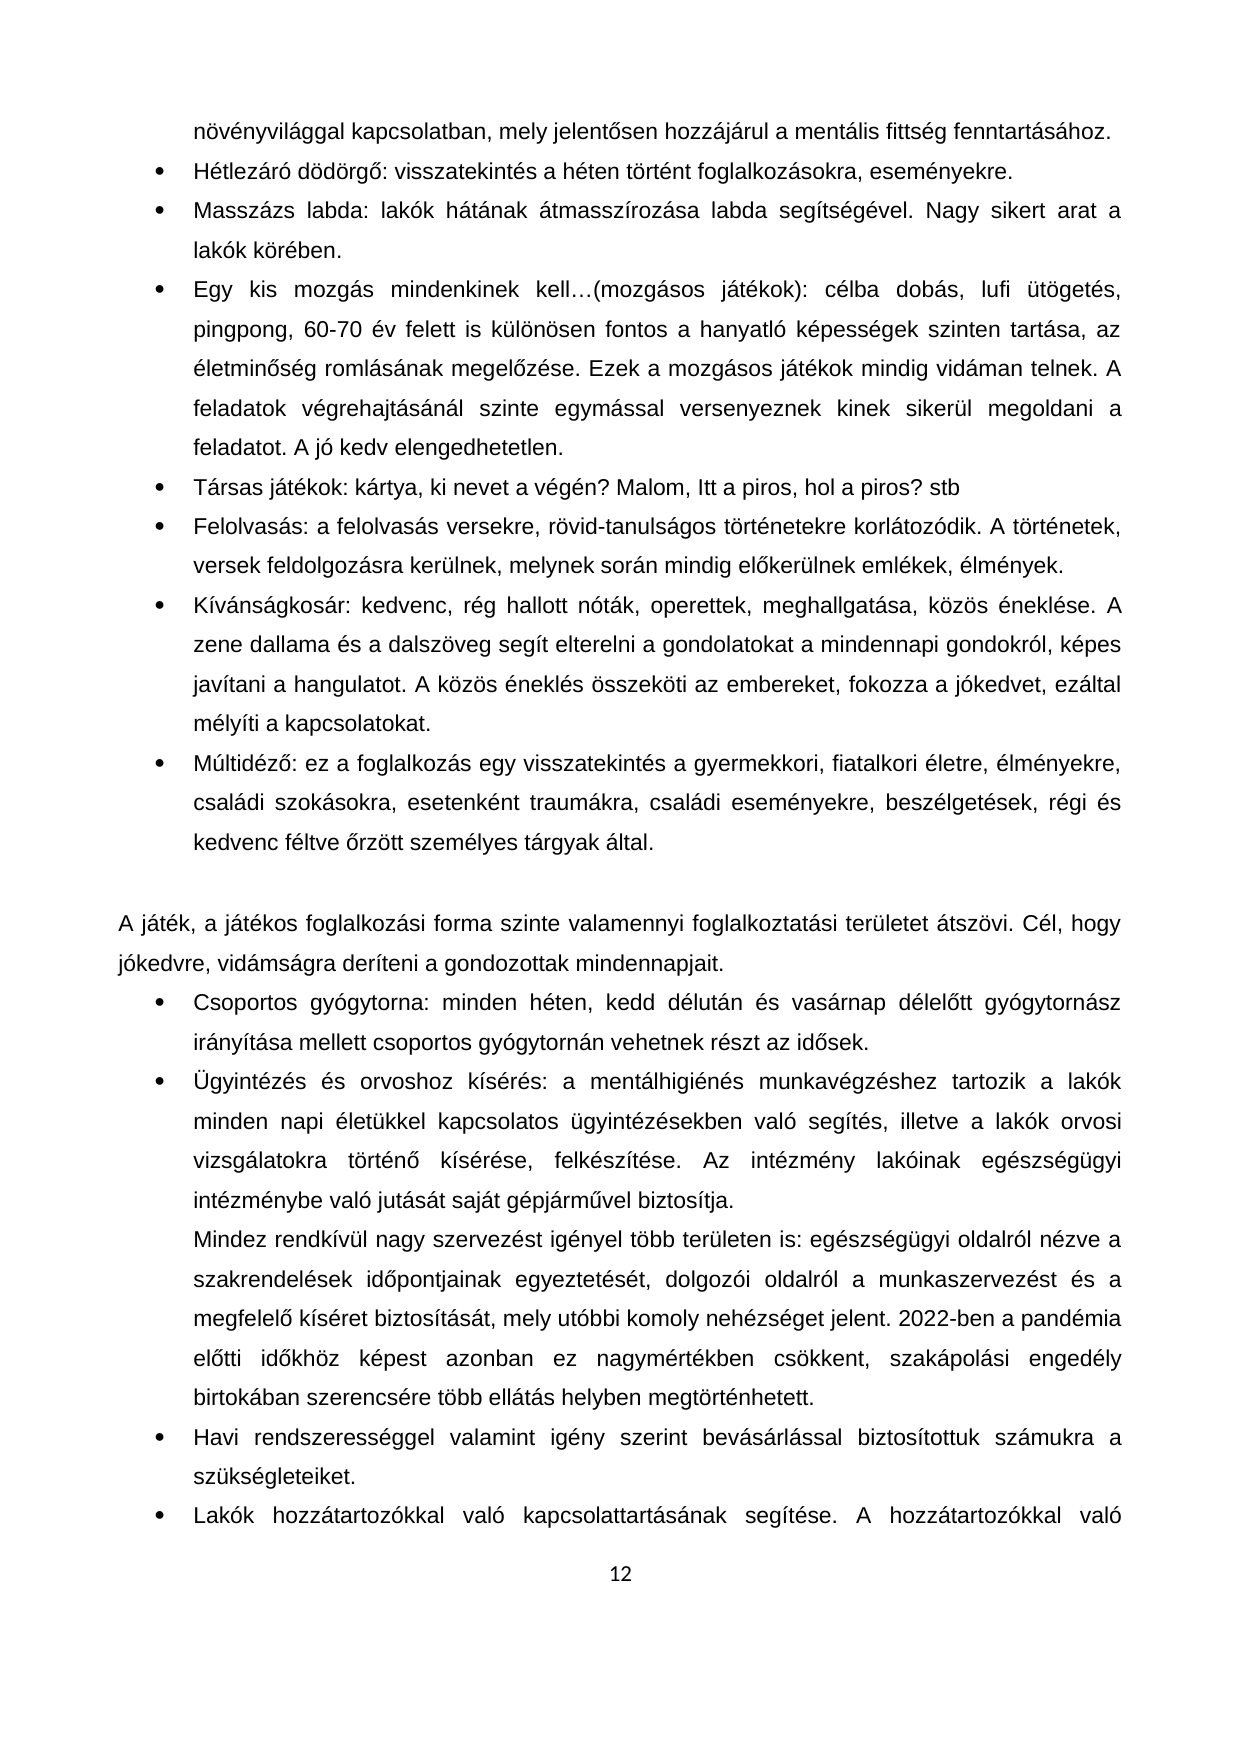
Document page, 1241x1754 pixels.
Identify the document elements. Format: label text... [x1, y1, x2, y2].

list Társas játékok: kártya, ki nevet a végén? Malom, Itt a piros, hol a piros? stb [156, 473, 1122, 500]
list Hétlezáró dödörgő: visszatekintés a héten történt foglalkozásokra, eseményekre. [156, 158, 1122, 184]
list Múltidéző: ez a foglalkozás egy visszatekintés a gyermekkori, fiatalkori életre, élményekre, családi szokásokra, esetenként traumákra, családi eseményekre, beszélgetések, régi és kedvenc féltve őrzött személyes tárgyak által. [156, 750, 1122, 855]
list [156, 118, 1122, 144]
list Kívánságkosár: kedvenc, rég hallott nóták, operettek, meghallgatása, közös éneklése. A zene dallama és a dalszöveg segít elterelni a gondolatokat a mindennapi gondokról, képes javítani a hangulatot. A közös éneklés összeköti az embereket, fokozza a jókedvet, ezáltal mélyíti a kapcsolatokat. [156, 592, 1122, 737]
list Felolvasás: a felolvasás versekre, rövid-tanulságos történetekre korlátozódik. A történetek, versek feldolgozásra kerülnek, melynek során mindig előkerülnek emlékek, élmények. [156, 513, 1122, 579]
list Havi rendszerességgel valamint igény szerint bevásárlással biztosítottuk számukra a szükségleteiket. [156, 1423, 1122, 1489]
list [156, 1502, 1122, 1529]
text A játék, a játékos foglalkozási forma szinte valamennyi foglalkoztatási területet átszövi. Cél, hogy jókedvre, vidámságra deríteni a gondozottak mindennapjait. [118, 910, 1122, 976]
list Ügyintézés és orvoshoz kísérés: a mentálhigiénés munkavégzéshez tartozik a lakók minden napi életükkel kapcsolatos ügyintézésekben való segítés, illetve a lakók orvosi vizsgálatokra történő kísérése, felkészítése. Az intézmény lakóinak egészségügyi intézménybe való jutását saját gépjárművel biztosítja. [156, 1068, 1122, 1213]
list Egy kis mozgás mindenkinek kell…(mozgásos játékok): célba dobás, lufi ütögetés, pingpong, 60-70 év felett is különösen fontos a hanyatló képességek szinten tartása, az életminőség romlásának megelőzése. Ezek a mozgásos játékok mindig vidáman telnek. A feladatok végrehajtásánál szinte egymással versenyeznek kinek sikerül megoldani a feladatot. A jó kedv elengedhetetlen. [156, 276, 1122, 460]
list Masszázs labda: lakók hátának átmasszírozása labda segítségével. Nagy sikert arat a lakók körében. [156, 197, 1122, 263]
text Mindez rendkívül nagy szervezést igényel több területen is: egészségügyi oldalról nézve a szakrendelések időpontjainak egyeztetését, dolgozói oldalról a munkaszervezést és a megfelelő kíséret biztosítását, mely utóbbi komoly nehézséget jelent. 2022-ben a pandémia előtti időkhöz képest azonban ez nagymértékben csökkent, szakápolási engedély birtokában szerencsére több ellátás helyben megtörténhetett. [193, 1226, 1122, 1410]
list Csoportos gyógytorna: minden héten, kedd délután és vasárnap délelőtt gyógytornász irányítása mellett csoportos gyógytornán vehetnek részt az idősek. [156, 989, 1122, 1055]
